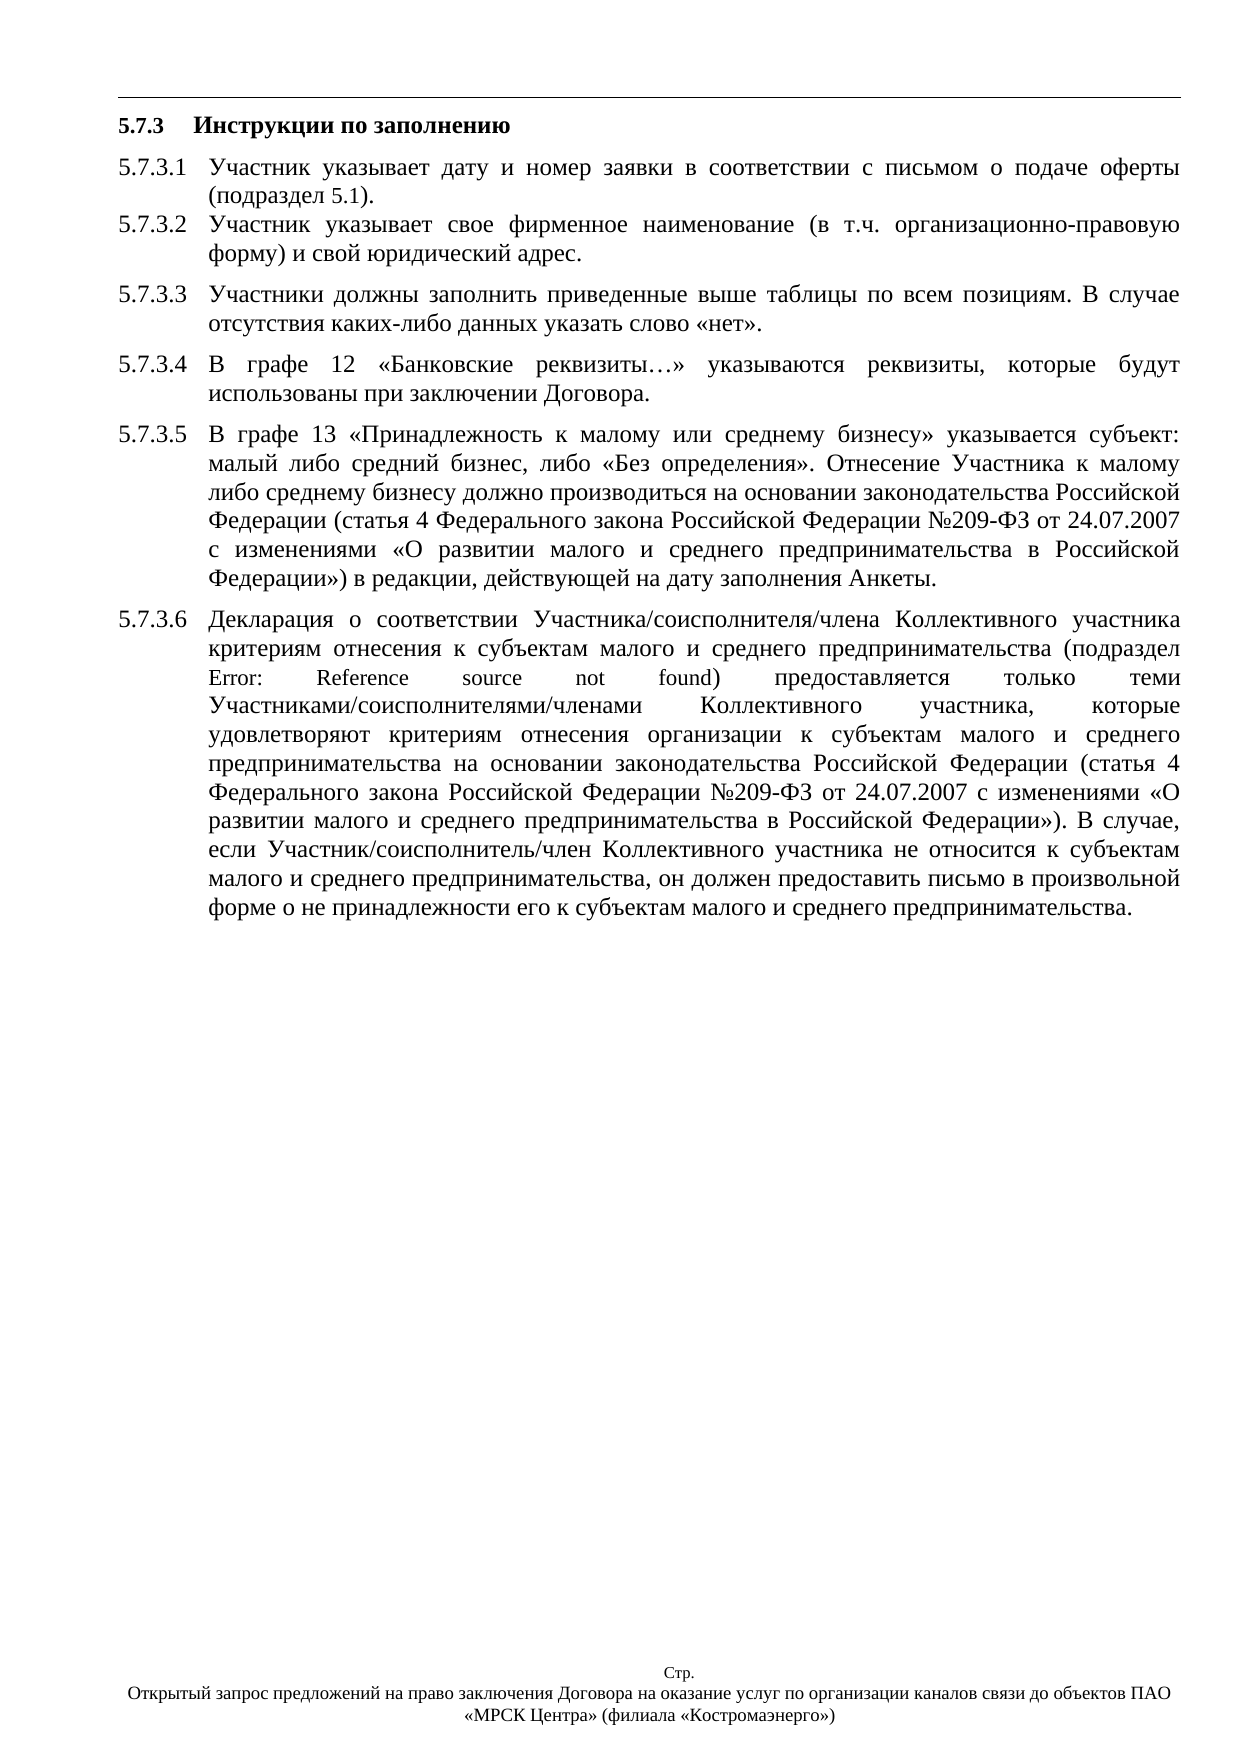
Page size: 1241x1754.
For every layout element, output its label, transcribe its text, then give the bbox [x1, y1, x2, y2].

list В графе 13 «Принадлежность к малому или среднему бизнесу» указывается субъект: малый либо средний бизнес, либо «Без определения». Отнесение Участника к малому либо среднему бизнесу должно производиться на основании законодательства Российской Федерации (статья 4 Федерального закона Российской Федерации №209-ФЗ от 24.07.2007 с изменениями «О развитии малого и среднего предпринимательства в Российской Федерации») в редакции, действующей на дату заполнения Анкеты. [118, 419, 1181, 592]
list Декларация о соответствии Участника/соисполнителя/члена Коллективного участника критериям отнесения к субъектам малого и среднего предпринимательства (подраздел 5.7.2) предоставляется только теми Участниками/соисполнителями/членами Коллективного участника, которые удовлетворяют критериям отнесения организации к субъектам малого и среднего предпринимательства на основании законодательства Российской Федерации (статья 4 Федерального закона Российской Федерации №209-ФЗ от 24.07.2007 с изменениями «О развитии малого и среднего предпринимательства в Российской Федерации»). В случае, если Участник/соисполнитель/член Коллективного участника не относится к субъектам малого и среднего предпринимательства, он должен предоставить письмо в произвольной форме о не принадлежности его к субъектам малого и среднего предпринимательства. [118, 604, 1181, 921]
list В графе 12 «Банковские реквизиты…» указываются реквизиты, которые будут использованы при заключении Договора. [118, 349, 1181, 407]
list Участники должны заполнить приведенные выше таблицы по всем позициям. В случае отсутствия каких-либо данных указать слово «нет». [118, 279, 1181, 337]
list Участник указывает дату и номер заявки в соответствии с письмом о подаче оферты (подраздел 5.1). [118, 152, 1181, 209]
subtitle Инструкции по заполнению [118, 111, 1181, 139]
list Участник указывает свое фирменное наименование (в т.ч. организационно-правовую форму) и свой юридический адрес. [118, 209, 1181, 267]
